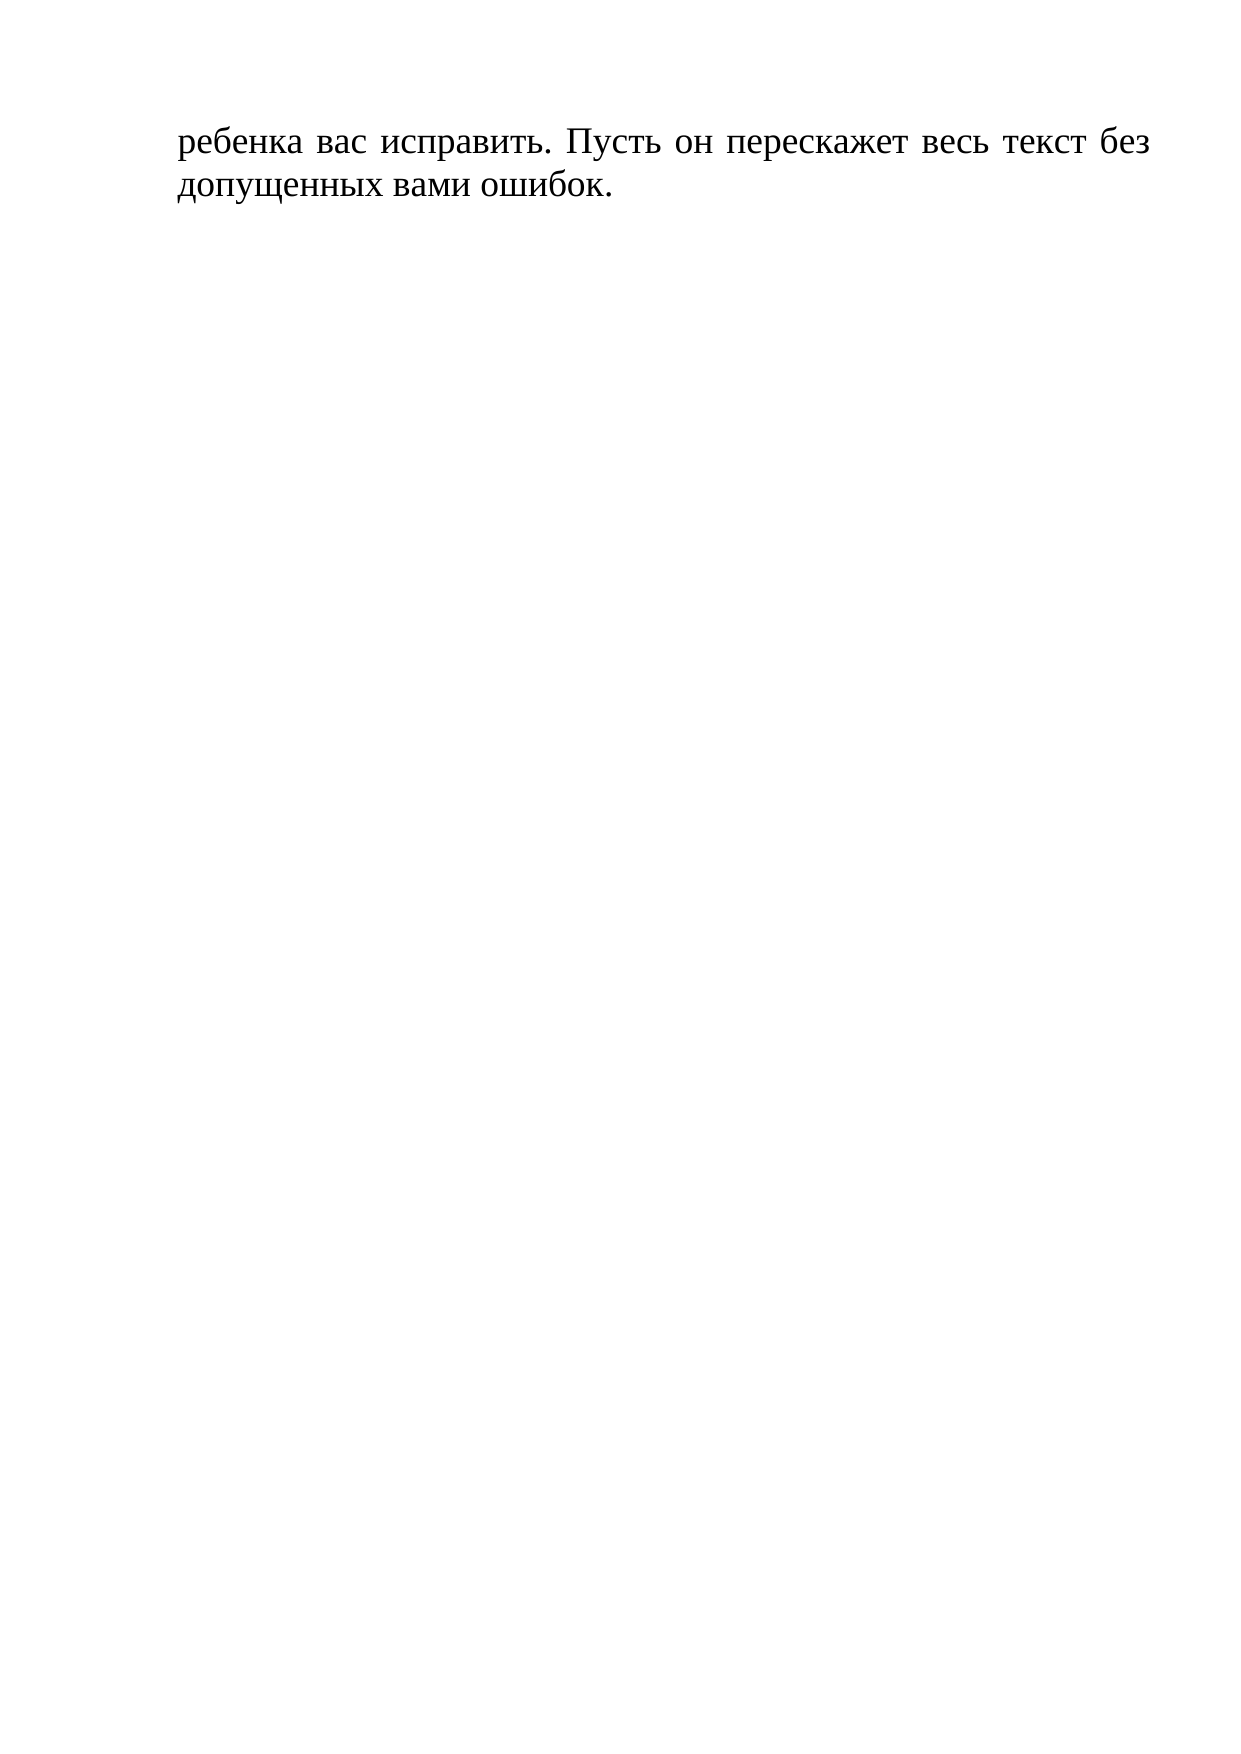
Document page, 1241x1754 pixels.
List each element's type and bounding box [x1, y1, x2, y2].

text [177, 118, 1152, 204]
